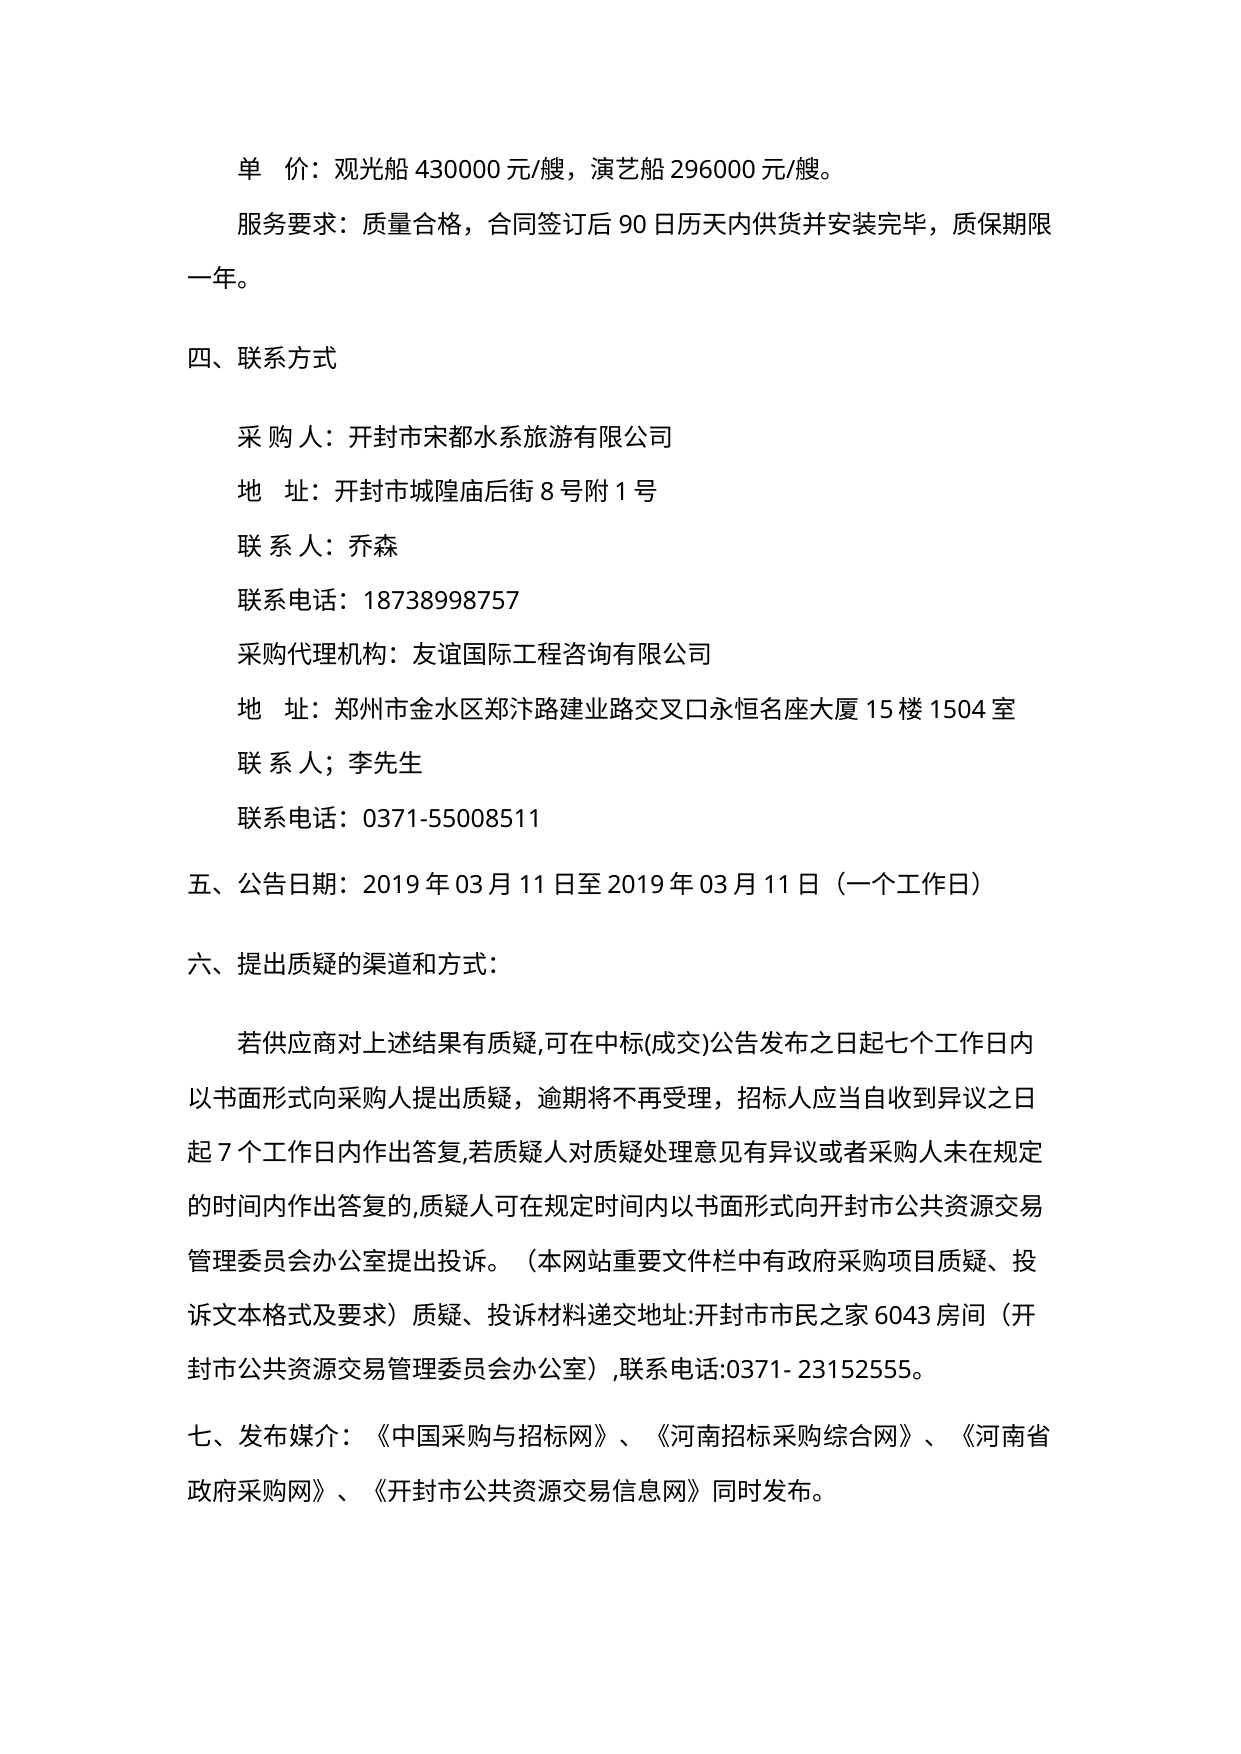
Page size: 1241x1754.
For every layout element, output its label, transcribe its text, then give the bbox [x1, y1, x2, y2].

text 四、联系方式 [187, 338, 1053, 374]
text 采 购 人：开封市宋都水系旅游有限公司 [187, 417, 1053, 454]
text 地 址：郑州市金水区郑汴路建业路交叉口永恒名座大厦15楼1504室 [187, 689, 1053, 726]
text 若供应商对上述结果有质疑,可在中标(成交)公告发布之日起七个工作日内以书面形式向采购人提出质疑，逾期将不再受理，招标人应当自收到异议之日起7个工作日内作出答复,若质疑人对质疑处理意见有异议或者采购人未在规定的时间内作出答复的,质疑人可在规定时间内以书面形式向开封市公共资源交易管理委员会办公室提出投诉。（本网站重要文件栏中有政府采购项目质疑、投诉文本格式及要求）质疑、投诉材料递交地址:开封市市民之家6043房间（开封市公共资源交易管理委员会办公室）,联系电话:0371- 23152555。 [187, 1024, 1053, 1386]
text 五、公告日期：2019年03月11日至2019年03月11日（一个工作日） [187, 865, 1053, 901]
text 地 址：开封市城隍庙后街8号附1号 [187, 472, 1053, 508]
text 服务要求：质量合格，合同签订后90日历天内供货并安装完毕，质保期限一年。 [187, 204, 1053, 295]
text 联 系 人；李先生 [187, 744, 1053, 780]
text 联系电话：18738998757 [187, 581, 1053, 617]
text 单 价：观光船430000元/艘，演艺船296000元/艘。 [187, 150, 1053, 186]
text 七、发布媒介：《中国采购与招标网》、《河南招标采购综合网》、《河南省政府采购网》、《开封市公共资源交易信息网》同时发布。 [187, 1417, 1053, 1507]
text 六、提出质疑的渠道和方式： [187, 944, 1053, 981]
text 联 系 人：乔森 [187, 526, 1053, 562]
text 采购代理机构：友谊国际工程咨询有限公司 [187, 635, 1053, 671]
text 联系电话：0371-55008511 [187, 798, 1053, 834]
